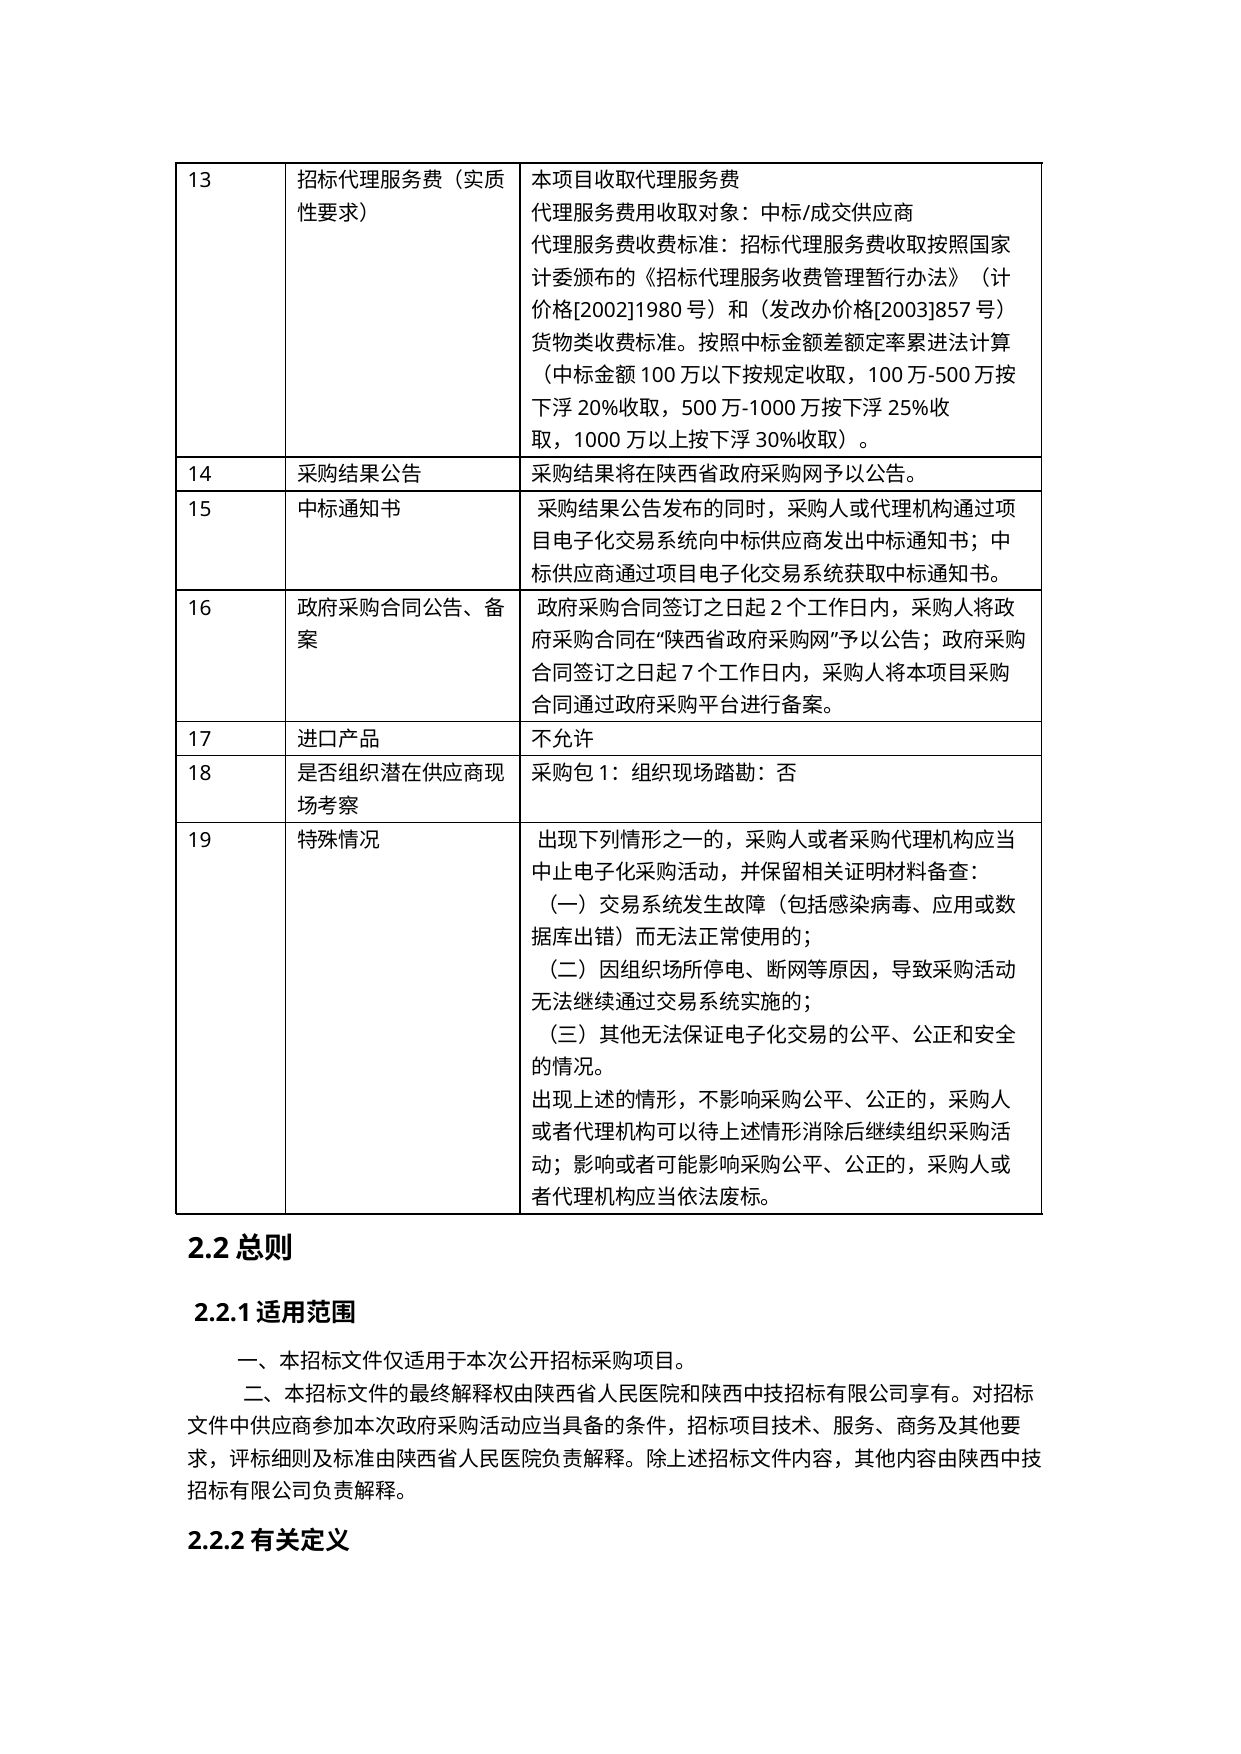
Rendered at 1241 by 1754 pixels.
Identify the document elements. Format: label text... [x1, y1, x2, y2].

text 2.2.2有关定义 [187, 1507, 1053, 1572]
table_cell 是否组织潜在供应商现场考察 [286, 756, 519, 821]
table_cell 19 [177, 823, 285, 1213]
table_cell 采购结果公告 [286, 458, 519, 490]
table_cell 16 [177, 591, 285, 721]
table_cell 采购包1：组织现场踏勘：否 [521, 756, 1041, 821]
table_cell 政府采购合同公告、备案 [286, 591, 519, 721]
table_cell 进口产品 [286, 722, 519, 755]
text 2.2总则 [187, 1214, 1053, 1279]
table_cell 政府采购合同签订之日起2个工作日内，采购人将政府采购合同在“陕西省政府采购网”予以公告；政府采购合同签订之日起7个工作日内，采购人将本项目采购合同通过政府采购平台进行备案。 [521, 591, 1041, 721]
table_cell 15 [177, 492, 285, 589]
table_cell 本项目收取代理服务费 代理服务费用收取对象：中标/成交供应商 代理服务费收费标准：招标代理服务费收取按照国家计委颁布的《招标代理服务收费管理暂行办法》（计价格[2002]1980号）和（发改办价格[2003]857号）货物类收费标准。按照中标金额差额定率累进法计算（中标金额100万以下按规定收取，100万-500万按下浮20%收取，500万-1000万按下浮25%收取，1000 万以上按下浮30%收取）。 [521, 164, 1041, 456]
table_cell 特殊情况 [286, 823, 519, 1213]
table_cell 中标通知书 [286, 492, 519, 589]
table_cell 18 [177, 756, 285, 821]
table_cell 13 [177, 164, 285, 456]
table_cell 不允许 [521, 722, 1041, 755]
table_cell 14 [177, 458, 285, 490]
table_cell 招标代理服务费（实质性要求） [286, 164, 519, 456]
table_cell 采购结果公告发布的同时，采购人或代理机构通过项目电子化交易系统向中标供应商发出中标通知书；中标供应商通过项目电子化交易系统获取中标通知书。 [521, 492, 1041, 589]
text 2.2.1适用范围 [187, 1279, 1053, 1344]
table_cell 采购结果将在陕西省政府采购网予以公告。 [521, 458, 1041, 490]
text 二、本招标文件的最终解释权由陕西省人民医院和陕西中技招标有限公司享有。对招标文件中供应商参加本次政府采购活动应当具备的条件，招标项目技术、服务、商务及其他要求，评标细则及标准由陕西省人民医院负责解释。除上述招标文件内容，其他内容由陕西中技招标有限公司负责解释。 [187, 1377, 1053, 1507]
table_cell 17 [177, 722, 285, 755]
text 一、本招标文件仅适用于本次公开招标采购项目。 [187, 1344, 1053, 1377]
table_cell 出现下列情形之一的，采购人或者采购代理机构应当中止电子化采购活动，并保留相关证明材料备查： （一）交易系统发生故障（包括感染病毒、应用或数据库出错）而无法正常使用的； （二）因组织场所停电、断网等原因，导致采购活动无法继续通过交易系统实施的； （三）其他无法保证电子化交易的公平、公正和安全的情况。 出现上述的情形，不影响采购公平、公正的，采购人或者代理机构可以待上述情形消除后继续组织采购活动；影响或者可能影响采购公平、公正的，采购人或者代理机构应当依法废标。 [521, 823, 1041, 1213]
